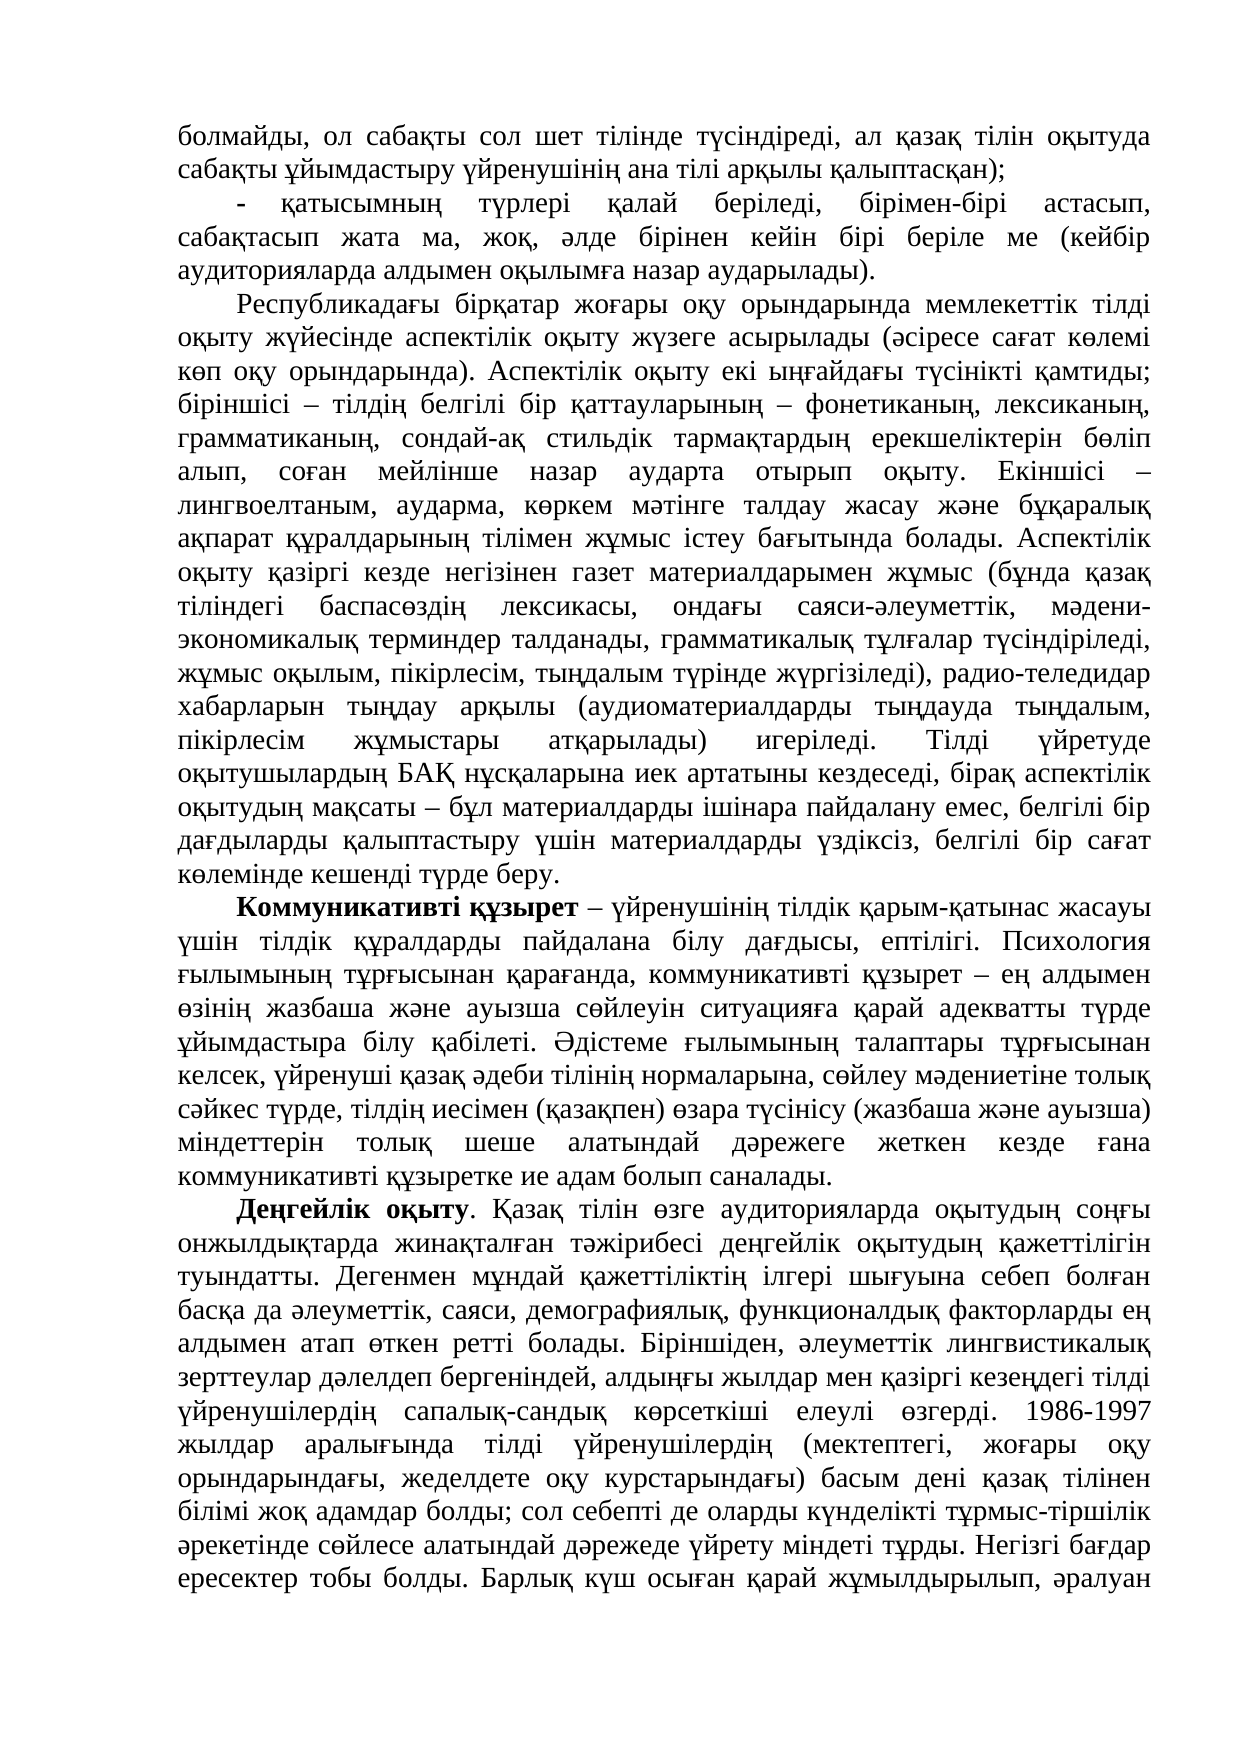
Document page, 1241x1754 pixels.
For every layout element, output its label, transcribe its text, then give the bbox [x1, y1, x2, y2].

text Республикадағы бірқатар жоғары оқу орындарында мемлекеттік тілді оқыту жүйесінде аспектілік оқыту жүзеге асырылады (әсіресе сағат көлемі көп оқу орындарында). Аспектілік оқыту екі ыңғайдағы түсінікті қамтиды; біріншісі – тілдің белгілі бір қаттауларының – фонетиканың, лексиканың, грамматиканың, сондай-ақ стильдік тармақтардың ерекшеліктерін бөліп алып, соған мейлінше назар аударта отырып оқыту. Екіншісі – лингвоелтаным, аударма, көркем мәтінге талдау жасау және бұқаралық ақпарат құралдарының тілімен жұмыс істеу бағытында болады. Аспектілік оқыту қазіргі кезде негізінен газет материалдарымен жұмыс (бұнда қазақ тіліндегі баспасөздің лексикасы, ондағы саяси-әлеуметтік, мәдени-экономикалық терминдер талданады, грамматикалық тұлғалар түсіндіріледі, жұмыс оқылым, пікірлесім, тыңдалым түрінде жүргізіледі), радио-теледидар хабарларын тыңдау арқылы (аудиоматериалдарды тыңдауда тыңдалым, пікірлесім жұмыстары атқарылады) игеріледі. Тілді үйретуде оқытушылардың БАҚ нұсқаларына иек артатыны кездеседі, бірақ аспектілік оқытудың мақсаты – бұл материалдарды ішінара пайдалану емес, белгілі бір дағдыларды қалыптастыру үшін материалдарды үздіксіз, белгілі бір сағат көлемінде кешенді түрде беру. [177, 286, 1152, 889]
list қатысымның түрлері қалай беріледі, бірімен-бірі астасып, сабақтасып жата ма, жоқ, әлде бірінен кейін бірі беріле ме (кейбір аудиторияларда алдымен оқылымға назар аударылады). [177, 185, 1152, 286]
text Коммуникативті құзырет – үйренушінің тілдік қарым-қатынас жасауы үшін тілдік құралдарды пайдалана білу дағдысы, ептілігі. Психология ғылымының тұрғысынан қарағанда, коммуникативті құзырет – ең алдымен өзінің жазбаша және ауызша сөйлеуін ситуацияға қарай адекватты түрде ұйымдастыра білу қабілеті. Әдістеме ғылымының талаптары тұрғысынан келсек, үйренуші қазақ әдеби тілінің нормаларына, сөйлеу мәдениетіне толық сәйкес түрде, тілдің иесімен (қазақпен) өзара түсінісу (жазбаша және ауызша) міндеттерін толық шеше алатындай дәрежеге жеткен кезде ғана коммуникативті құзыретке ие адам болып саналады. [177, 889, 1152, 1191]
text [177, 1191, 1152, 1594]
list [177, 118, 1152, 185]
